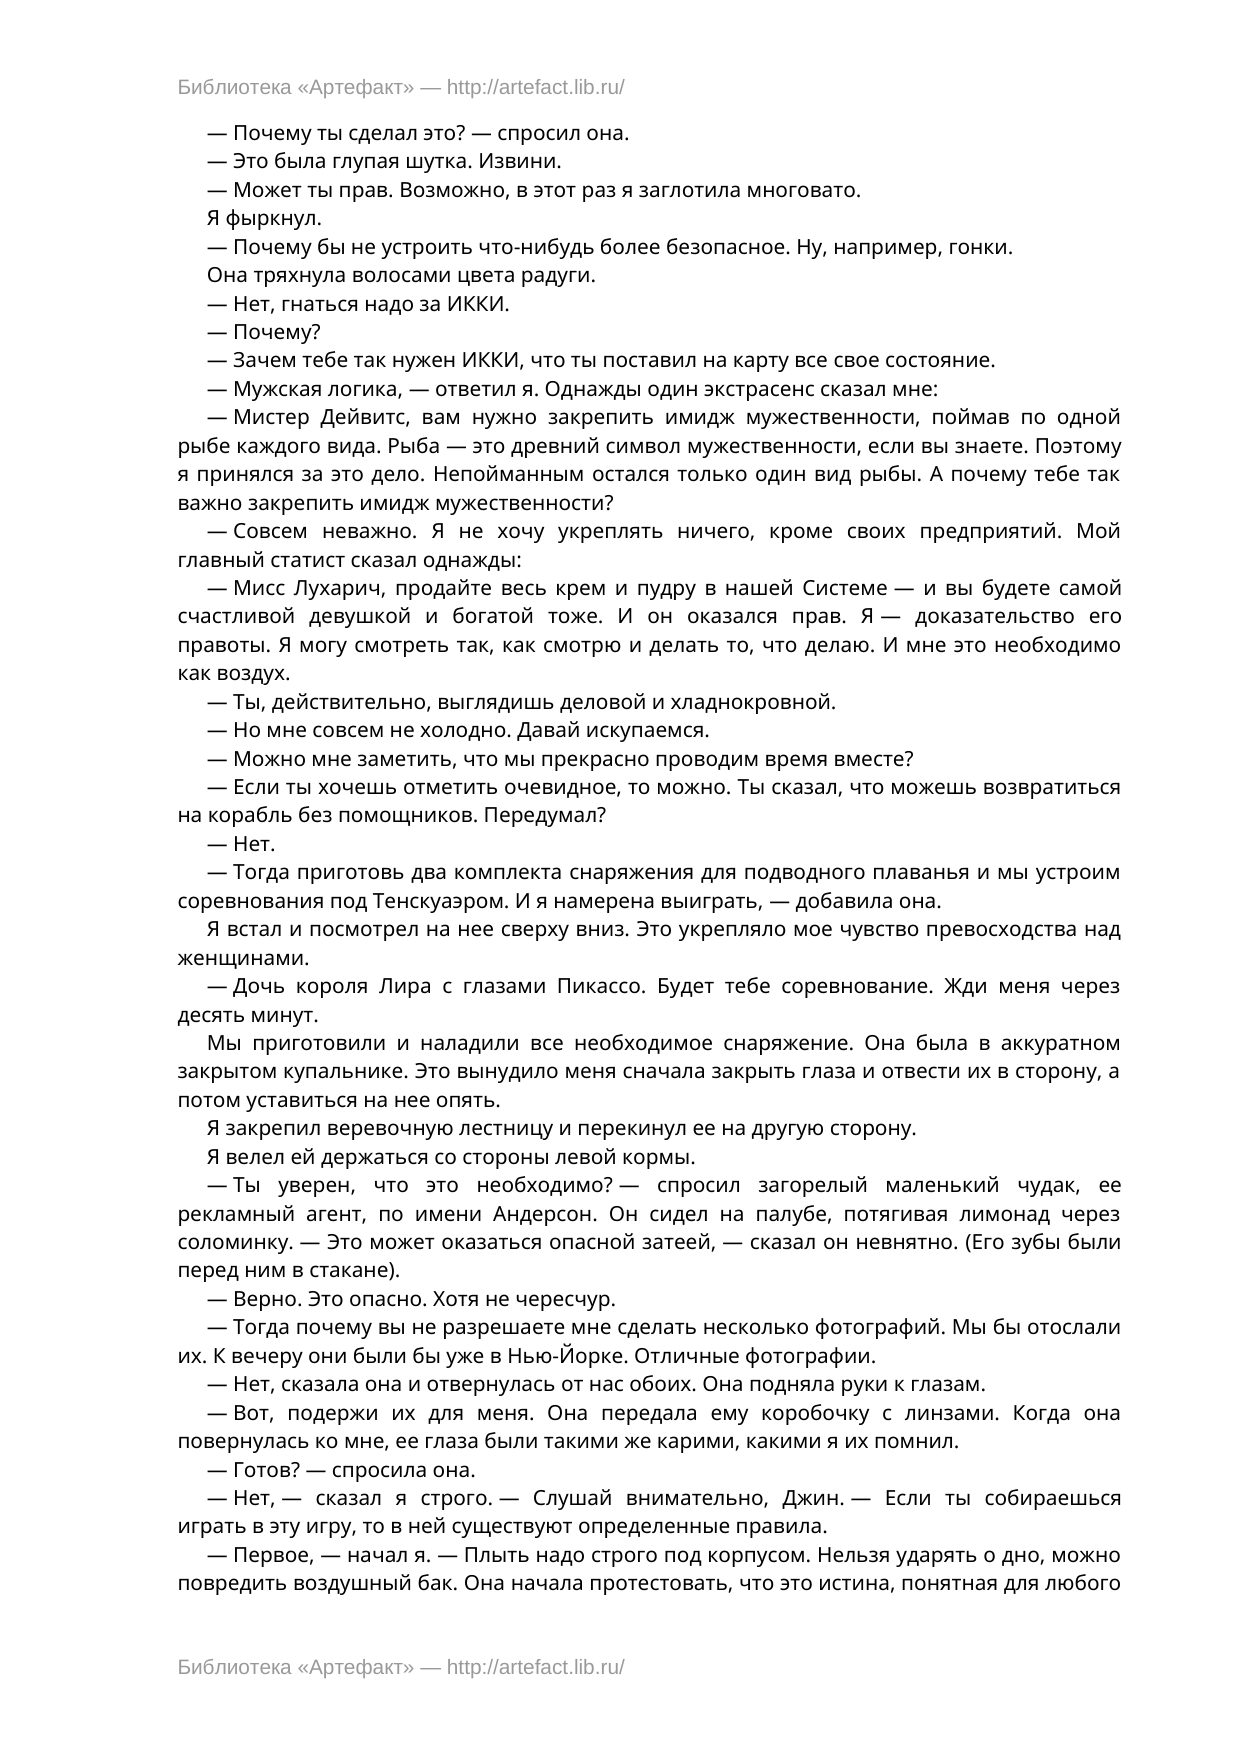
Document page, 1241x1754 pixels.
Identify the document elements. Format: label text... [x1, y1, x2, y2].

text — Ты уверен, что это необходимо? — спросил загорелый маленький чудак, ее рекламный агент, по имени Андерсон. Он сидел на палубе, потягивая лимонад через соломинку. — Это может оказаться опасной затеей, — сказал он невнятно. (Его зубы были перед ним в стакане). [177, 1170, 1122, 1284]
text — Почему бы не устроить что-нибудь более безопасное. Ну, например, гонки. [177, 232, 1122, 260]
text — Тогда почему вы не разрешаете мне сделать несколько фотографий. Мы бы отослали их. К вечеру они были бы уже в Нью-Йорке. Отличные фотографии. [177, 1312, 1122, 1369]
text Я закрепил веревочную лестницу и перекинул ее на другую сторону. [177, 1113, 1122, 1142]
text Мы приготовили и наладили все необходимое снаряжение. Она была в аккуратном закрытом купальнике. Это вынудило меня сначала закрыть глаза и отвести их в сторону, а потом уставиться на нее опять. [177, 1028, 1122, 1113]
text — Ты, действительно, выглядишь деловой и хладнокровной. [177, 687, 1122, 715]
text Она тряхнула волосами цвета радуги. [177, 260, 1122, 289]
text — Зачем тебе так нужен ИККИ, что ты поставил на карту все свое состояние. [177, 346, 1122, 374]
text Я фыркнул. [177, 203, 1122, 232]
text — Нет, гнаться надо за ИККИ. [177, 289, 1122, 317]
text Я велел ей держаться со стороны левой кормы. [177, 1142, 1122, 1170]
text — Дочь короля Лира с глазами Пикассо. Будет тебе соревнование. Жди меня через десять минут. [177, 971, 1122, 1028]
text — Почему? [177, 317, 1122, 346]
text — Но мне совсем не холодно. Давай искупаемся. [177, 715, 1122, 744]
text — Может ты прав. Возможно, в этот раз я заглотила многовато. [177, 175, 1122, 203]
text — Можно мне заметить, что мы прекрасно проводим время вместе? [177, 744, 1122, 772]
text — Готов? — спросила она. [177, 1455, 1122, 1483]
text — Нет, сказала она и отвернулась от нас обоих. Она подняла руки к глазам. [177, 1369, 1122, 1398]
text — Нет. [177, 829, 1122, 857]
text — Нет, — сказал я строго. — Слушай внимательно, Джин. — Если ты собираешься играть в эту игру, то в ней существуют определенные правила. [177, 1483, 1122, 1540]
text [177, 1540, 1122, 1597]
text — Тогда приготовь два комплекта снаряжения для подводного плаванья и мы устроим соревнования под Тенскуаэром. И я намерена выиграть, — добавила она. [177, 857, 1122, 914]
text — Почему ты сделал это? — спросил она. [177, 118, 1122, 147]
text — Мужская логика, — ответил я. Однажды один экстрасенс сказал мне: [177, 374, 1122, 402]
text — Верно. Это опасно. Хотя не чересчур. [177, 1284, 1122, 1312]
text Я встал и посмотрел на нее сверху вниз. Это укрепляло мое чувство превосходства над женщинами. [177, 914, 1122, 971]
text — Вот, подержи их для меня. Она передала ему коробочку с линзами. Когда она повернулась ко мне, ее глаза были такими же карими, какими я их помнил. [177, 1398, 1122, 1455]
text — Совсем неважно. Я не хочу укреплять ничего, кроме своих предприятий. Мой главный статист сказал однажды: [177, 516, 1122, 573]
text — Если ты хочешь отметить очевидное, то можно. Ты сказал, что можешь возвратиться на корабль без помощников. Передумал? [177, 772, 1122, 829]
text — Мисс Лухарич, продайте весь крем и пудру в нашей Системе — и вы будете самой счастливой девушкой и богатой тоже. И он оказался прав. Я — доказательство его правоты. Я могу смотреть так, как смотрю и делать то, что делаю. И мне это необходимо как воздух. [177, 573, 1122, 687]
text — Это была глупая шутка. Извини. [177, 147, 1122, 175]
text — Мистер Дейвитс, вам нужно закрепить имидж мужественности, поймав по одной рыбе каждого вида. Рыба — это древний символ мужественности, если вы знаете. Поэтому я принялся за это дело. Непойманным остался только один вид рыбы. А почему тебе так важно закрепить имидж мужественности? [177, 402, 1122, 516]
